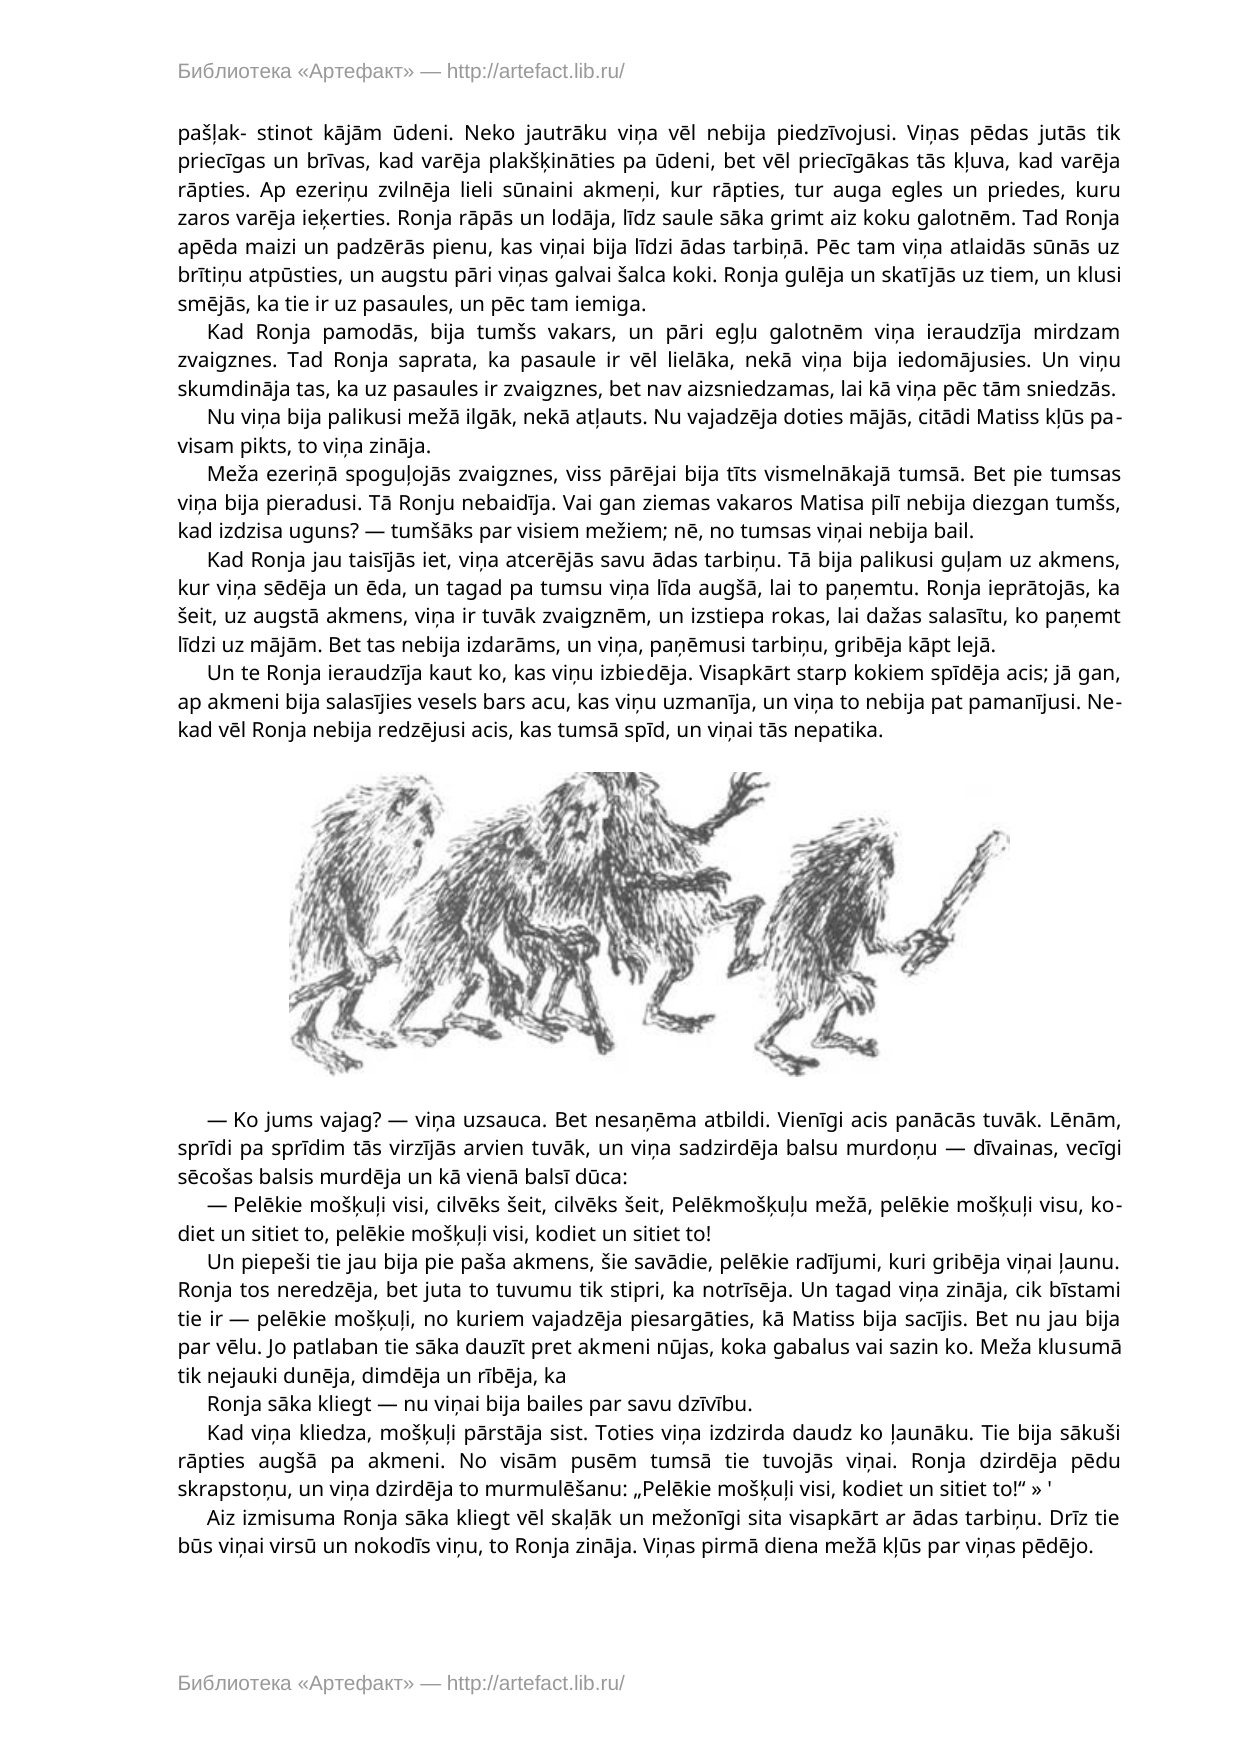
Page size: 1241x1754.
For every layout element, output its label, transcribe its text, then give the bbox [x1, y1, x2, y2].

text Aiz izmisuma Ronja sāka kliegt vēl skaļāk un mežonīgi sita visapkārt ar ādas tarbiņu. Drīz tie būs viņai virsū un nokodīs viņu, to Ronja zināja. Viņas pirmā diena mežā kļūs par viņas pēdējo. [177, 1503, 1122, 1560]
text Nu viņa bija palikusi mežā ilgāk, nekā atļauts. Nu vajadzēja doties mājās, citādi Matiss kļūs pavisam pikts, to viņa zināja. [177, 402, 1122, 459]
text Kad viņa kliedza, mošķuļi pārstāja sist. Toties viņa izdzirda daudz ko ļaunāku. Tie bija sākuši rāpties augšā pa akmeni. No visām pusēm tumsā tie tuvojās viņai. Ronja dzirdēja pēdu skrapstoņu, un viņa dzirdēja to murmulēšanu: „Pelēkie mošķuļi visi, kodiet un sitiet to!“ » ' [177, 1418, 1122, 1503]
text Kad Ronja jau taisījās iet, viņa atcerējās savu ādas tarbiņu. Tā bija palikusi guļam uz akmens, kur viņa sēdēja un ēda, un tagad pa tumsu viņa līda augšā, lai to paņemtu. Ronja ieprātojās, ka šeit, uz augstā akmens, viņa ir tuvāk zvaigznēm, un izstiepa rokas, lai dažas salasītu, ko paņemt līdzi uz mājām. Bet tas nebija izdarāms, un viņa, paņēmusi tarbiņu, gribēja kāpt lejā. [177, 545, 1122, 658]
text Kad Ronja pamodās, bija tumšs vakars, un pāri egļu galotnēm viņa ieraudzīja mirdzam zvaigznes. Tad Ronja saprata, ka pasaule ir vēl lielāka, nekā viņa bija iedomājusies. Un viņu skumdināja tas, ka uz pasaules ir zvaigznes, bet nav aizsniedzamas, lai kā viņa pēc tām sniedzās. [177, 317, 1122, 402]
text Ronja sāka kliegt — nu viņai bija bailes par savu dzīvību. [177, 1389, 1122, 1418]
text Un piepeši tie jau bija pie paša akmens, šie savādie, pelēkie radījumi, kuri gribēja viņai ļaunu. Ronja tos neredzēja, bet juta to tuvumu tik stipri, ka notrīsēja. Un tagad viņa zināja, cik bīstami tie ir — pelēkie mošķuļi, no kuriem vajadzēja piesargāties, kā Matiss bija sacījis. Bet nu jau bija par vēlu. Jo patlaban tie sāka dauzīt pret akmeni nūjas, koka gabalus vai sazin ko. Meža klusumā tik nejauki dunēja, dimdēja un rībēja, ka [177, 1247, 1122, 1389]
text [177, 118, 1122, 317]
text Meža ezeriņā spoguļojās zvaigznes, viss pārējai bija tīts vismelnākajā tumsā. Bet pie tumsas viņa bija pieradusi. Tā Ronju nebaidīja. Vai gan ziemas vakaros Matisa pilī nebija diezgan tumšs, kad izdzisa uguns? — tumšāks par visiem mežiem; nē, no tumsas viņai nebija bail. [177, 459, 1122, 545]
picture [289, 772, 1010, 1077]
text — Pelēkie mošķuļi visi, cilvēks šeit, cilvēks šeit, Pelēkmošķuļu mežā, pelēkie mošķuļi visu, kodiet un sitiet to, pelēkie mošķuļi visi, kodiet un sitiet to! [177, 1190, 1122, 1247]
text Un te Ronja ieraudzīja kaut ko, kas viņu izbiedēja. Visapkārt starp kokiem spīdēja acis; jā gan, ap akmeni bija salasījies vesels bars acu, kas viņu uzmanīja, un viņa to nebija pat pamanījusi. Nekad vēl Ronja nebija redzējusi acis, kas tumsā spīd, un viņai tās nepatika. [177, 658, 1122, 744]
text — Ko jums vajag? — viņa uzsauca. Bet nesaņēma atbildi. Vienīgi acis panācās tuvāk. Lēnām, sprīdi pa sprīdim tās virzījās arvien tuvāk, un viņa sadzirdēja balsu murdoņu — dīvainas, vecīgi sēcošas balsis murdēja un kā vienā balsī dūca: [177, 1105, 1122, 1190]
